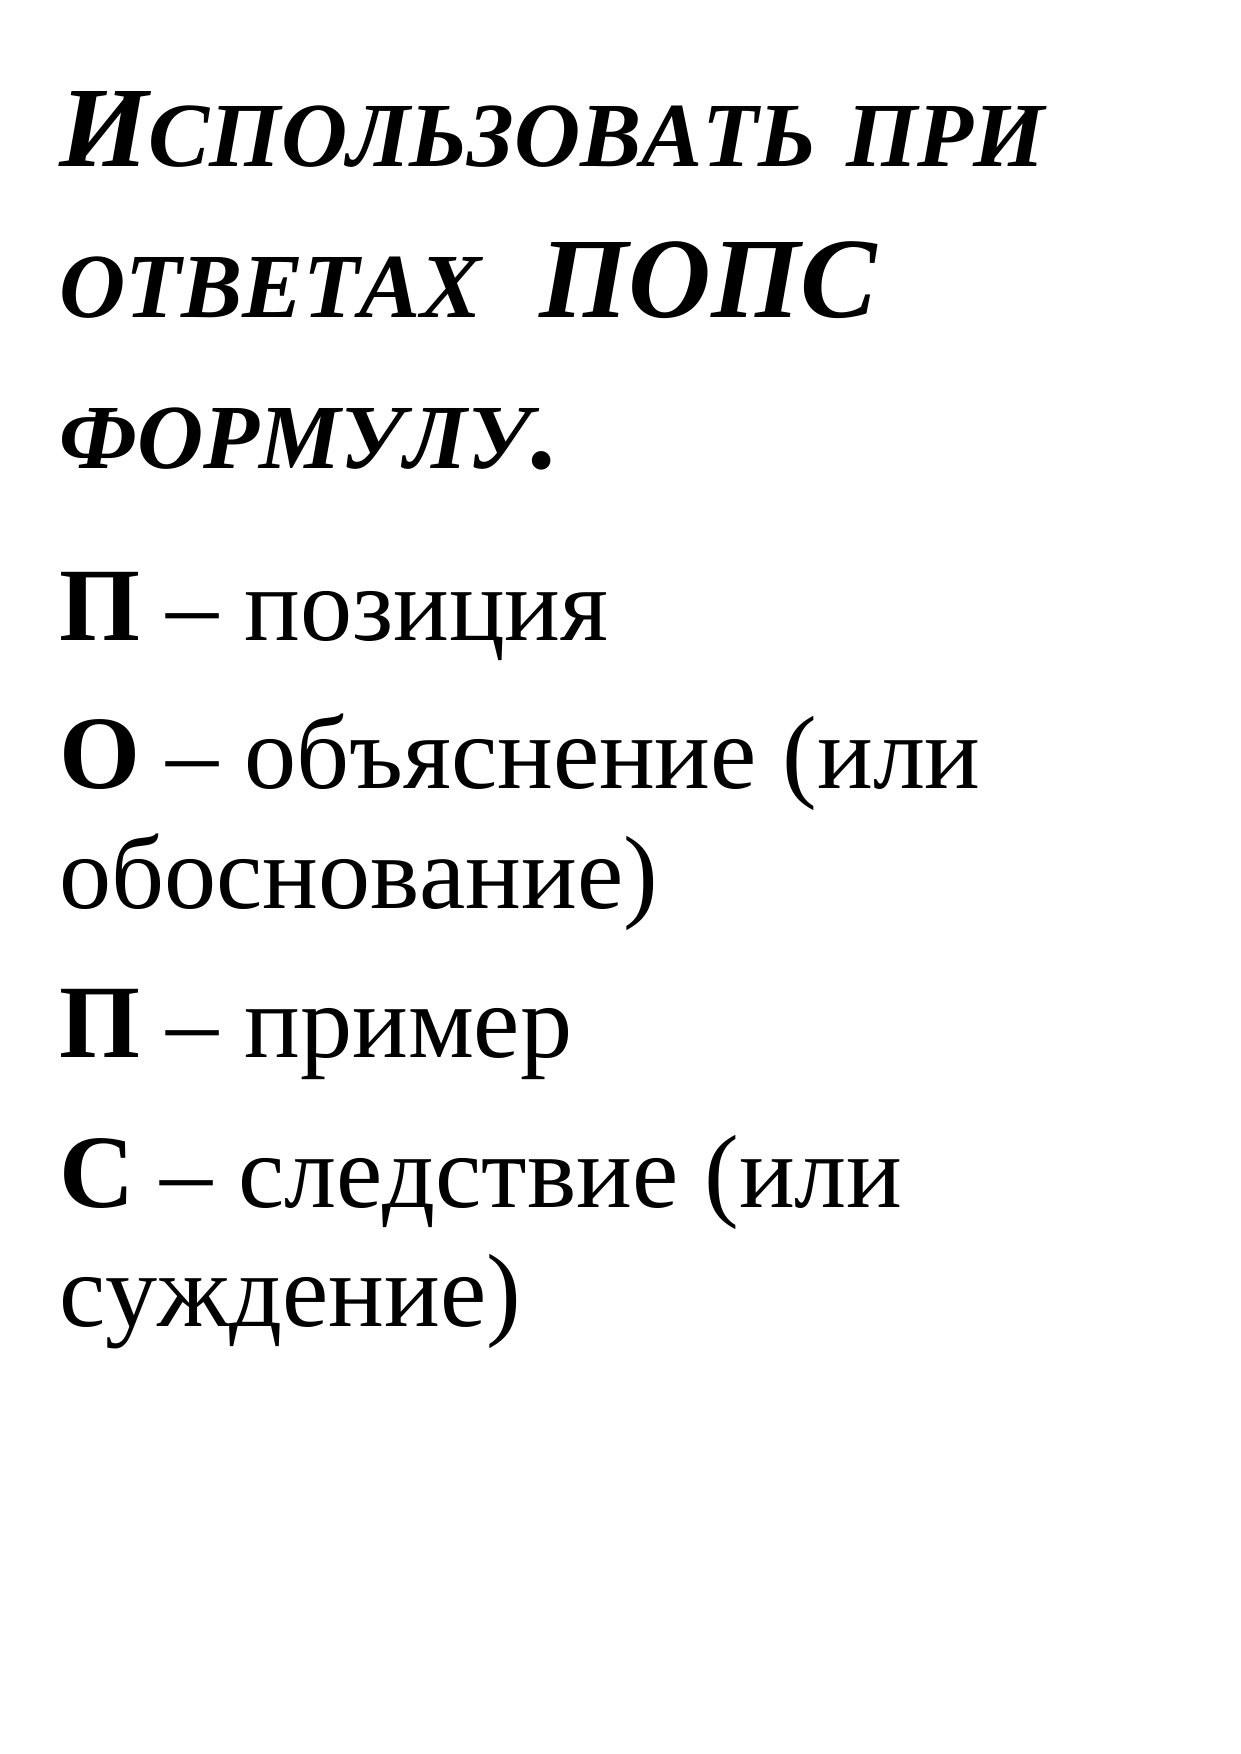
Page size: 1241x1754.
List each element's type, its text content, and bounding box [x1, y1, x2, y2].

text П – пример [59, 961, 1181, 1081]
text Использовать при ответах ПОПС формулу. [59, 59, 1181, 494]
text П – позиция [59, 543, 1181, 662]
text С – следствие (или суждение) [59, 1110, 1181, 1349]
text О – объяснение (или обоснование) [59, 692, 1181, 931]
